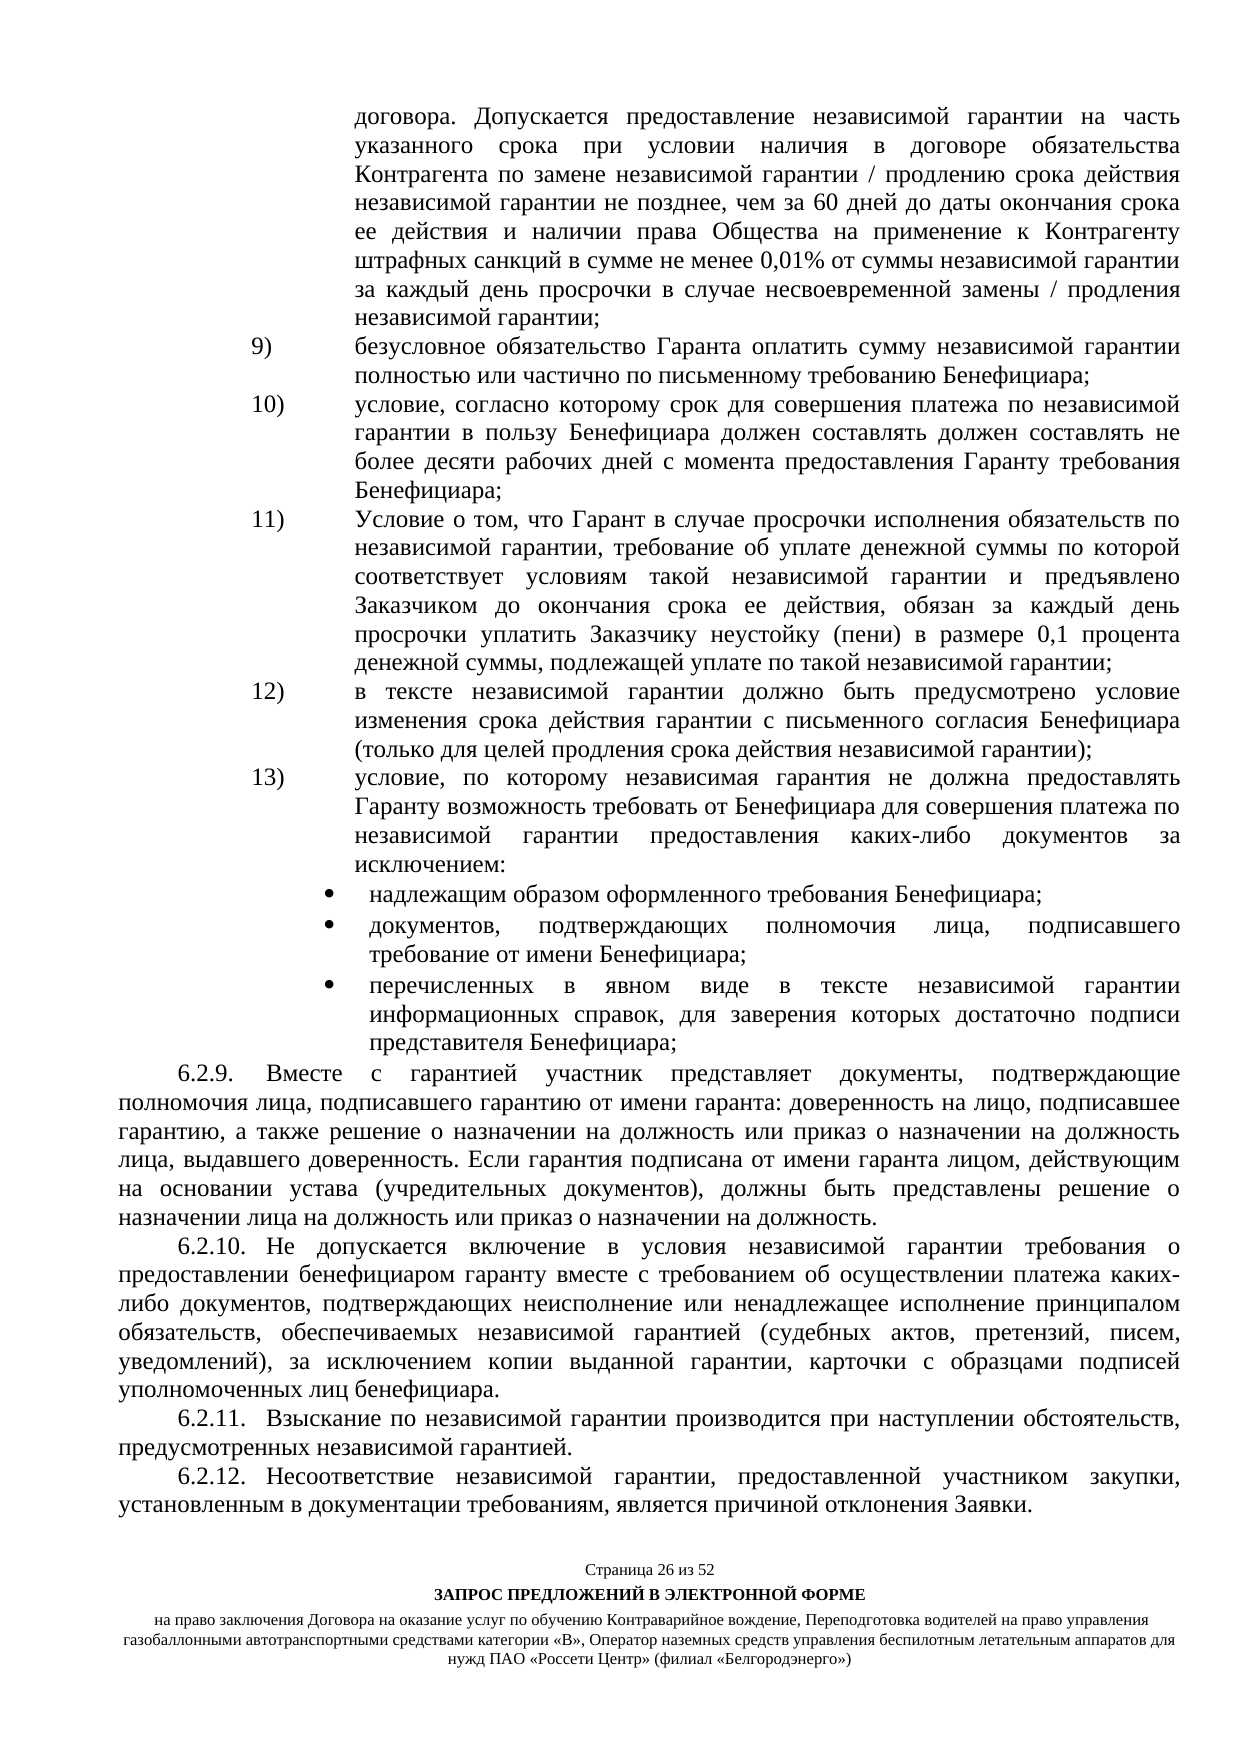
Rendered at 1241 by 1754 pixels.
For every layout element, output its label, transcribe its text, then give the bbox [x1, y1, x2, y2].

subtitle Несоответствие независимой гарантии, предоставленной участником закупки, установленным в документации требованиям, является причиной отклонения Заявки. [118, 1461, 1181, 1518]
subtitle Вместе с гарантией участник представляет документы, подтверждающие полномочия лица, подписавшего гарантию от имени гаранта: доверенность на лицо, подписавшее гарантию, а также решение о назначении на должность или приказ о назначении на должность лица, выдавшего доверенность. Если гарантия подписана от имени гаранта лицом, действующим на основании устава (учредительных документов), должны быть представлены решение о назначении лица на должность или приказ о назначении на должность. [118, 1058, 1181, 1231]
list условие, согласно которому срок для совершения платежа по независимой гарантии в пользу Бенефициара должен составлять должен составлять не более десяти рабочих дней с момента предоставления Гаранту требования Бенефициара; [251, 389, 1181, 504]
list документов, подтверждающих полномочия лица, подписавшего требование от имени Бенефициара; [325, 910, 1181, 968]
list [251, 101, 1181, 331]
list условие, по которому независимая гарантия не должна предоставлять Гаранту возможность требовать от Бенефициара для совершения платежа по независимой гарантии предоставления каких-либо документов за исключением: [251, 762, 1181, 877]
subtitle Не допускается включение в условия независимой гарантии требования о предоставлении бенефициаром гаранту вместе с требованием об осуществлении платежа каких-либо документов, подтверждающих неисполнение или ненадлежащее исполнение принципалом обязательств, обеспечиваемых независимой гарантией (судебных актов, претензий, писем, уведомлений), за исключением копии выданной гарантии, карточки с образцами подписей уполномоченных лиц бенефициара. [118, 1231, 1181, 1403]
list перечисленных в явном виде в тексте независимой гарантии информационных справок, для заверения которых достаточно подписи представителя Бенефициара; [325, 970, 1181, 1056]
list Условие о том, что Гарант в случае просрочки исполнения обязательств по независимой гарантии, требование об уплате денежной суммы по которой соответствует условиям такой независимой гарантии и предъявлено Заказчиком до окончания срока ее действия, обязан за каждый день просрочки уплатить Заказчику неустойку (пени) в размере 0,1 процента денежной суммы, подлежащей уплате по такой независимой гарантии; [251, 504, 1181, 676]
list в тексте независимой гарантии должно быть предусмотрено условие изменения срока действия гарантии с письменного согласия Бенефициара (только для целей продления срока действия независимой гарантии); [251, 676, 1181, 762]
list безусловное обязательство Гаранта оплатить сумму независимой гарантии полностью или частично по письменному требованию Бенефициара; [251, 331, 1181, 389]
list надлежащим образом оформленного требования Бенефициара; [325, 879, 1181, 908]
subtitle Взыскание по независимой гарантии производится при наступлении обстоятельств, предусмотренных независимой гарантией. [118, 1403, 1181, 1461]
